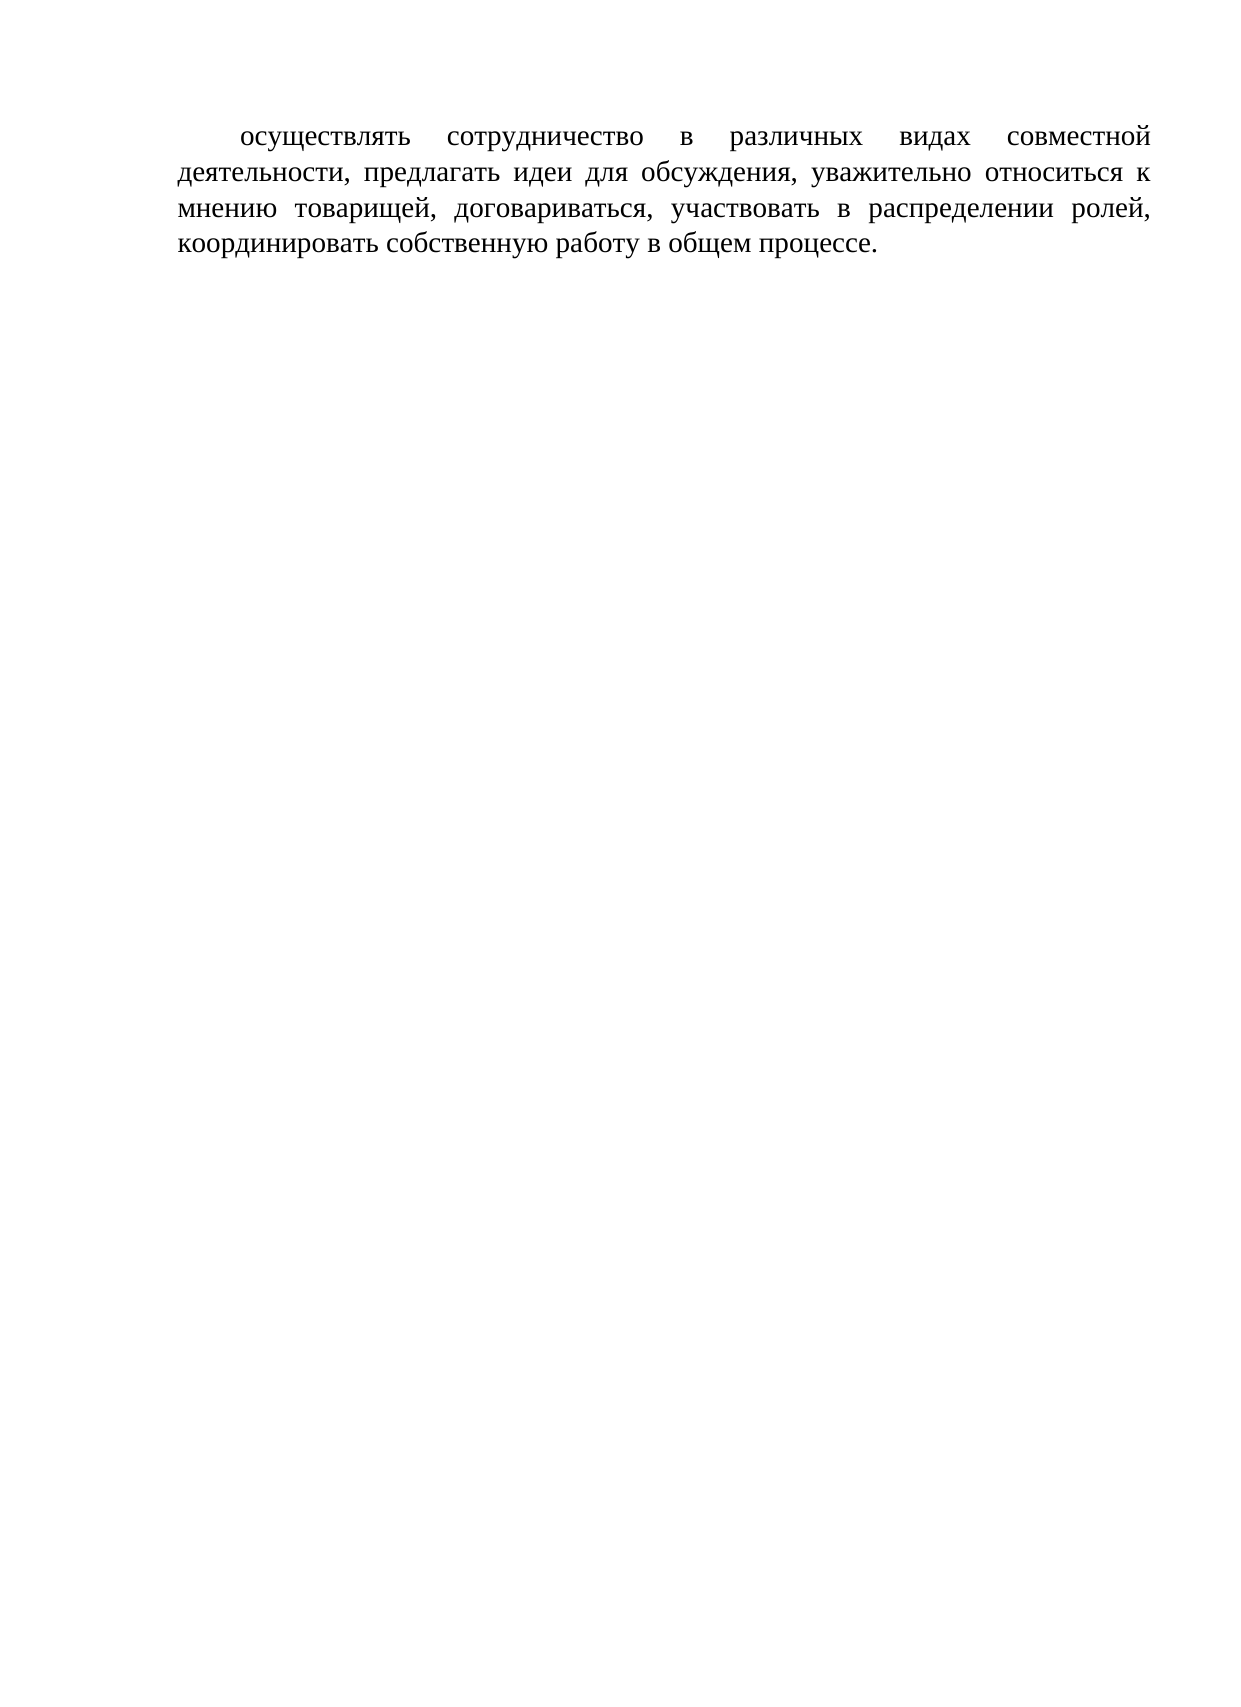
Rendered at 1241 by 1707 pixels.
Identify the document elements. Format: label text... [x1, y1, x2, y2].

text осуществлять сотрудничество в различных видах совместной деятельности, предлагать идеи для обсуждения, уважительно относиться к мнению товарищей, договариваться, участвовать в распределении ролей, координировать собственную работу в общем процессе. [177, 118, 1152, 259]
